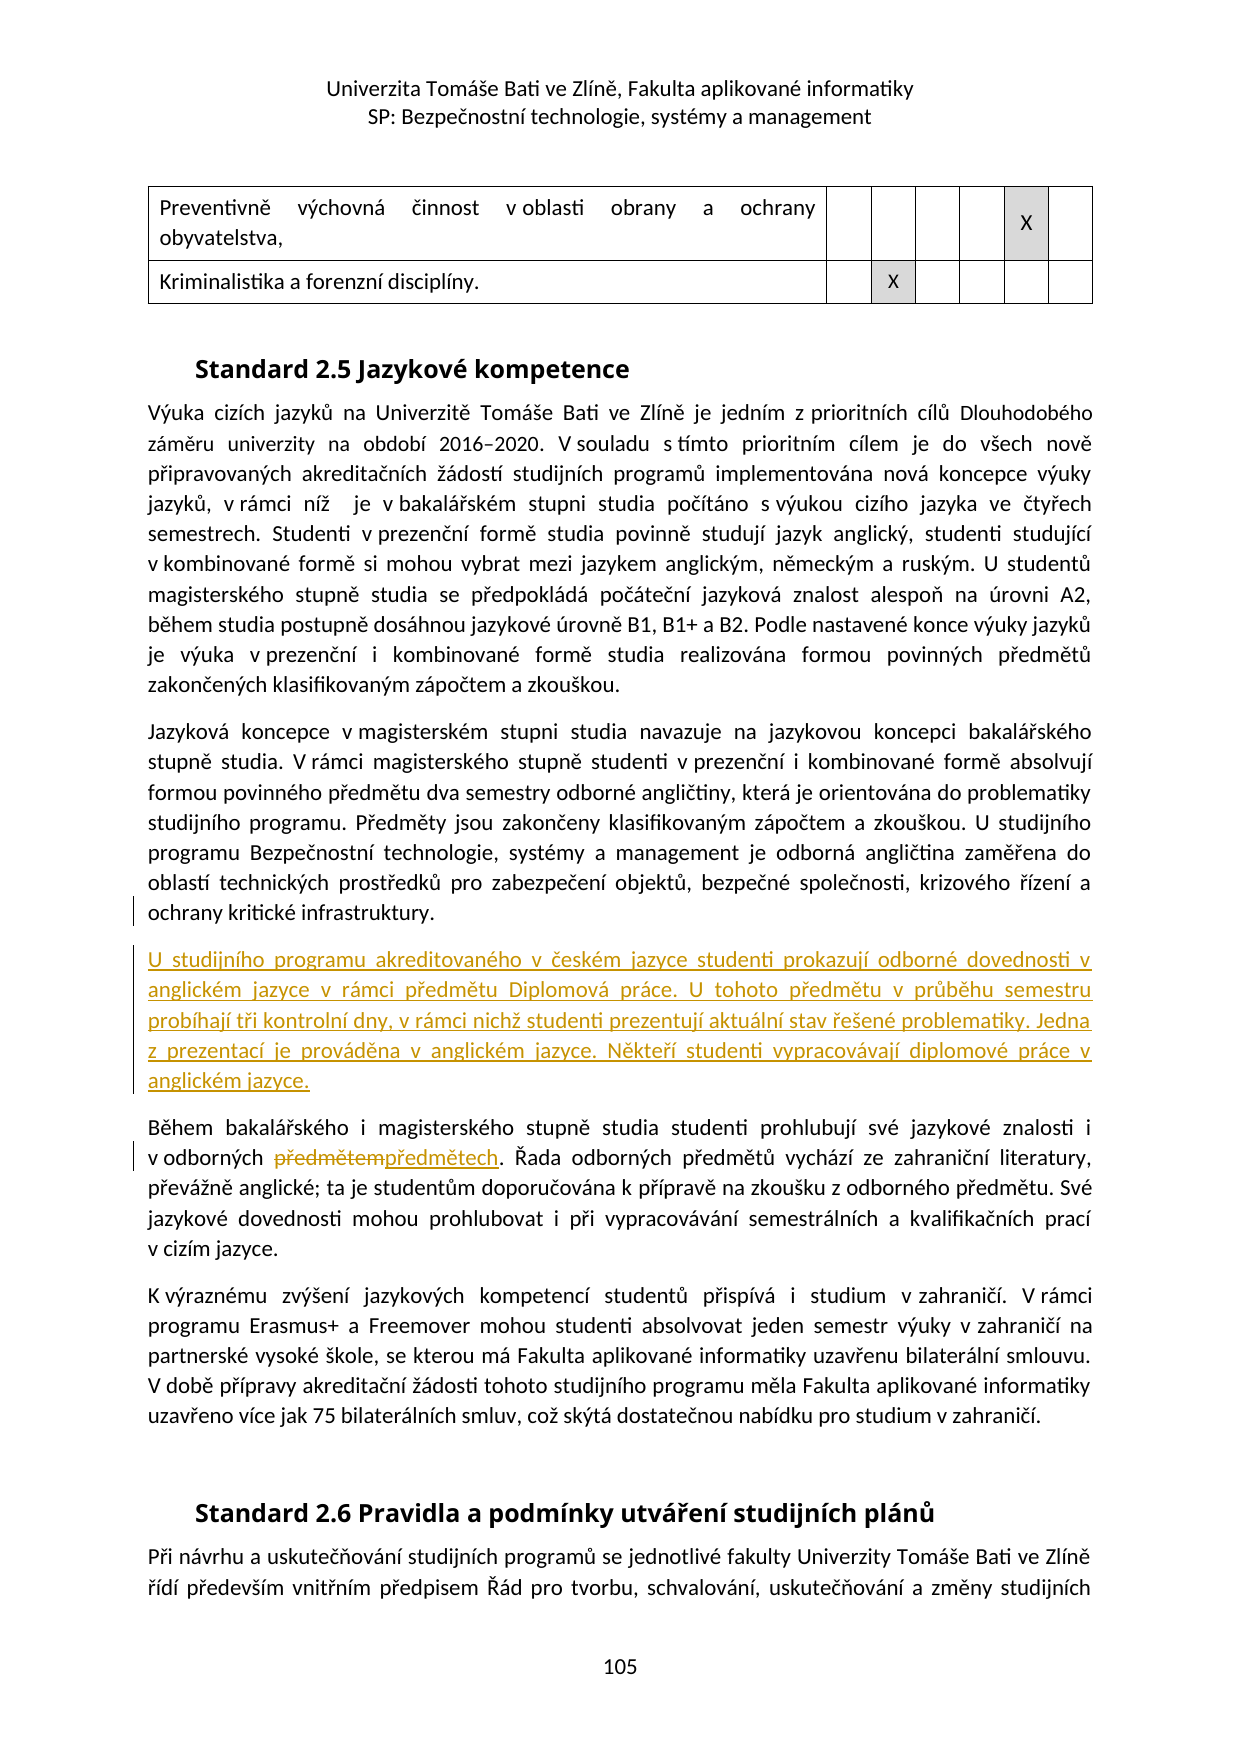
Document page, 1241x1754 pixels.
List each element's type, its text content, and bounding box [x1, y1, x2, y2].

table_cell [827, 261, 871, 303]
subtitle Standard 2.5 Jazykové kompetence [195, 351, 1093, 385]
table_cell [916, 187, 959, 260]
table_cell Kriminalistika a forenzní disciplíny. [149, 261, 826, 303]
table_cell [872, 187, 915, 260]
text Jazyková koncepce v magisterském stupni studia navazuje na jazykovou koncepci bakalářského stupně studia. V rámci magisterského stupně studenti v prezenční i kombinované formě absolvují formou povinného předmětu dva semestry odborné angličtiny, která je orientována do problematiky studijního programu. Předměty jsou zakončeny klasifikovaným zápočtem a zkouškou. U studijního programu Bezpečnostní technologie, systémy a management je odborná angličtina zaměřena do oblastí technických prostředků pro zabezpečení objektů, bezpečné společnosti, krizového řízení a ochrany kritické infrastruktury. [148, 717, 1093, 926]
table_cell [1049, 187, 1092, 260]
subtitle Standard 2.6 Pravidla a podmínky utváření studijních plánů [195, 1495, 1093, 1529]
table_cell [916, 261, 959, 303]
table_cell Preventivně výchovná činnost v oblasti obrany a ochrany obyvatelstva, [149, 187, 826, 260]
table_cell [960, 187, 1004, 260]
text K výraznému zvýšení jazykových kompetencí studentů přispívá i studium v zahraničí. V rámci programu Erasmus+ a Freemover mohou studenti absolvovat jeden semestr výuky v zahraničí na partnerské vysoké škole, se kterou má Fakulta aplikované informatiky uzavřenu bilaterální smlouvu. V době přípravy akreditační žádosti tohoto studijního programu měla Fakulta aplikované informatiky uzavřeno více jak 75 bilaterálních smluv, což skýtá dostatečnou nabídku pro studium v zahraničí. [148, 1281, 1093, 1429]
table_cell [960, 261, 1004, 303]
table_cell X [872, 261, 915, 303]
text Výuka cizích jazyků na Univerzitě Tomáše Bati ve Zlíně je jedním z prioritních cílů Dlouhodobého záměru univerzity na období 2016–2020. V souladu s tímto prioritním cílem je do všech nově připravovaných akreditačních žádostí studijních programů implementována nová koncepce výuky jazyků, v rámci níž je v bakalářském stupni studia počítáno s výukou cizího jazyka ve čtyřech semestrech. Studenti v prezenční formě studia povinně studují jazyk anglický, studenti studující v kombinované formě si mohou vybrat mezi jazykem anglickým, německým a ruským. U studentů magisterského stupně studia se předpokládá počáteční jazyková znalost alespoň na úrovni A2, během studia postupně dosáhnou jazykové úrovně B1, B1+ a B2. Podle nastavené konce výuky jazyků je výuka v prezenční i kombinované formě studia realizována formou povinných předmětů zakončených klasifikovaným zápočtem a zkouškou. [148, 398, 1093, 698]
table_cell [827, 187, 871, 260]
table_cell X [1005, 187, 1048, 260]
text Během bakalářského i magisterského stupně studia studenti prohlubují své jazykové znalosti i v odborných . Řada odborných předmětů vychází ze zahraniční literatury, převážně anglické; ta je studentům doporučována k přípravě na zkoušku z odborného předmětu. Své jazykové dovednosti mohou prohlubovat i při vypracovávání semestrálních a kvalifikačních prací v cizím jazyce. [148, 1113, 1093, 1262]
table_cell [1005, 261, 1048, 303]
table_cell [1049, 261, 1092, 303]
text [148, 1542, 1093, 1601]
